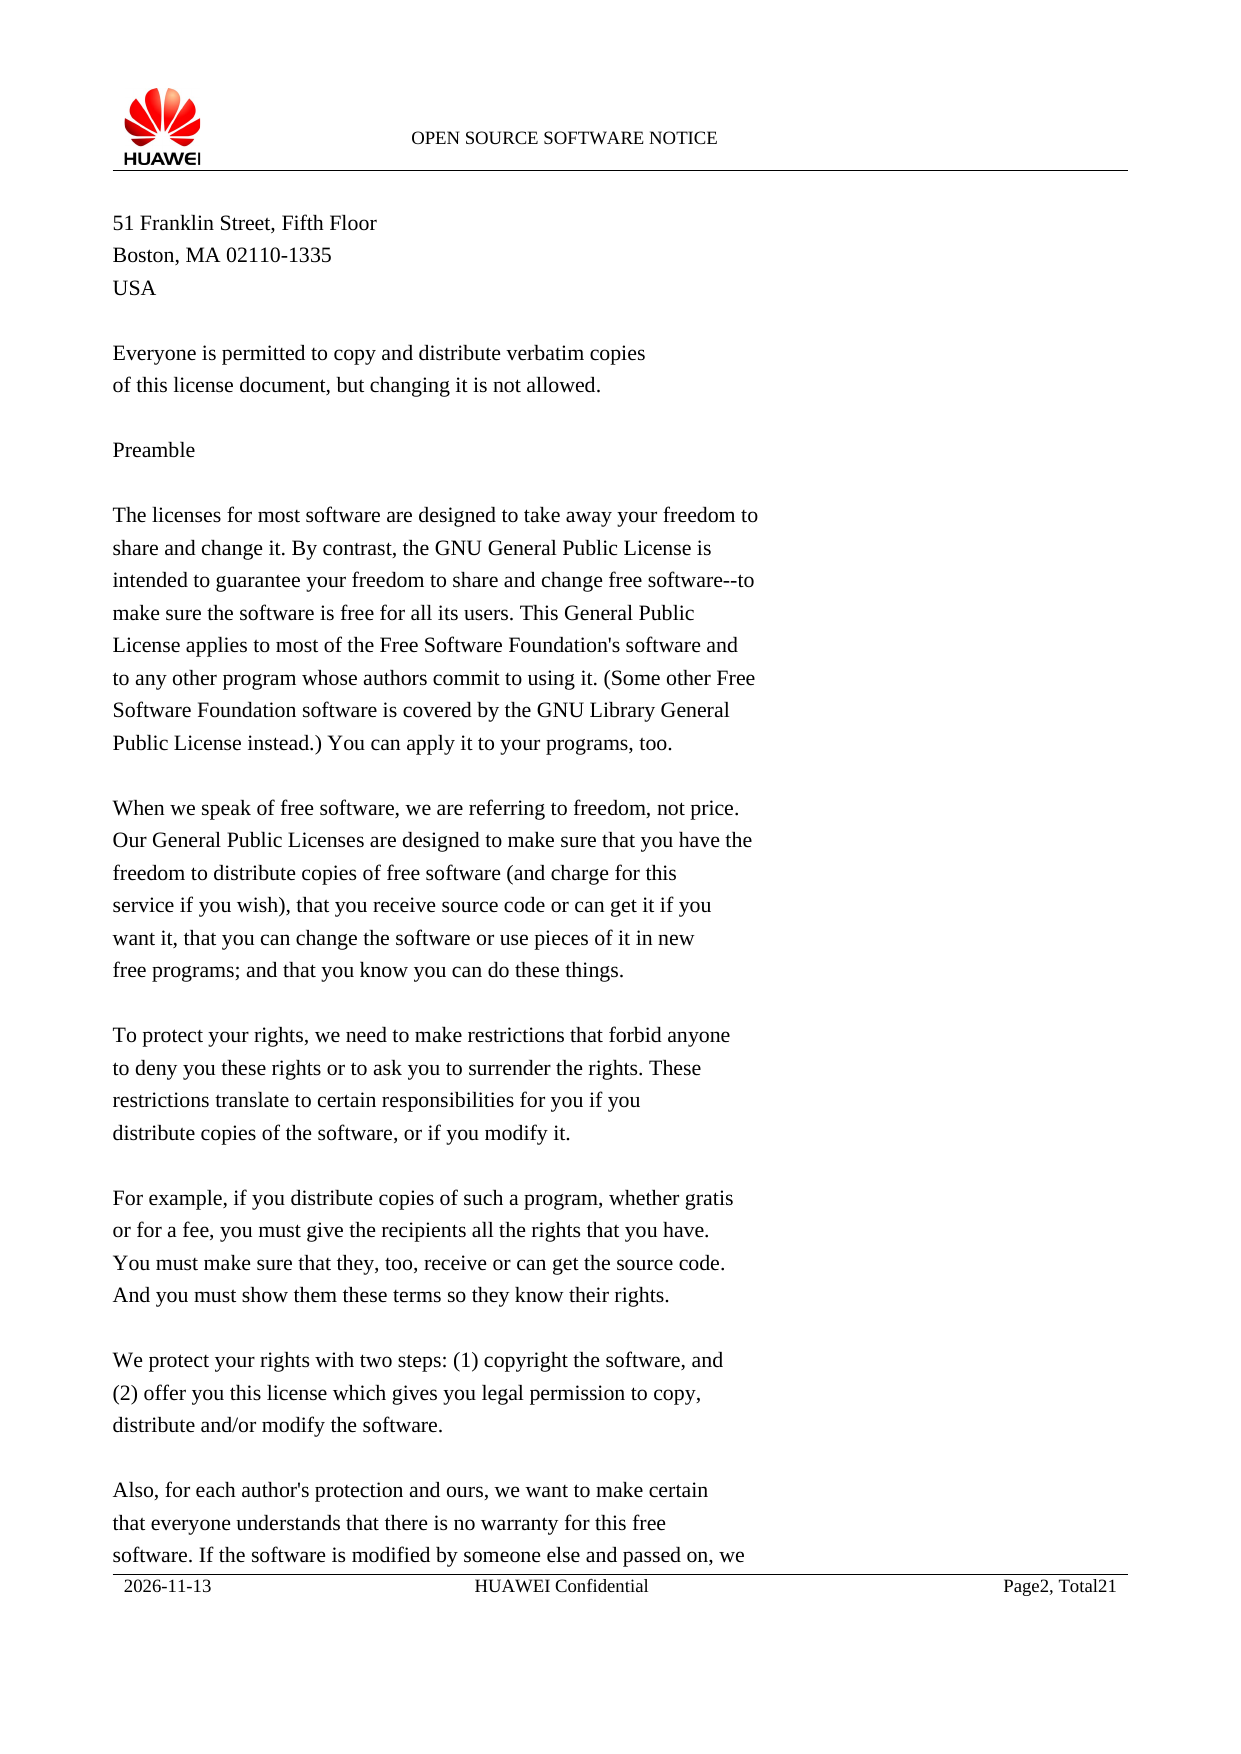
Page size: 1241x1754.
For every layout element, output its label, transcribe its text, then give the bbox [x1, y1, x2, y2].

text To protect your rights, we need to make restrictions that forbid anyone [112, 1019, 1128, 1051]
text restrictions translate to certain responsibilities for you if you [112, 1084, 1128, 1116]
text When we speak of free software, we are referring to freedom, not price. [112, 791, 1128, 824]
text Also, for each author's protection and ours, we want to make certain [112, 1474, 1128, 1506]
text that everyone understands that there is no warranty for this free [112, 1506, 1128, 1539]
text Everyone is permitted to copy and distribute verbatim copies [112, 336, 1128, 369]
text License applies to most of the Free Software Foundation's software and [112, 629, 1128, 661]
text Software Foundation software is covered by the GNU Library General [112, 694, 1128, 726]
text to any other program whose authors commit to using it. (Some other Free [112, 661, 1128, 694]
text or for a fee, you must give the recipients all the rights that you have. [112, 1214, 1128, 1246]
text to deny you these rights or to ask you to surrender the rights. These [112, 1051, 1128, 1084]
text Public License instead.) You can apply it to your programs, too. [112, 726, 1128, 759]
text distribute and/or modify the software. [112, 1409, 1128, 1441]
text share and change it. By contrast, the GNU General Public License is [112, 531, 1128, 564]
text want it, that you can change the software or use pieces of it in new [112, 921, 1128, 954]
text freedom to distribute copies of free software (and charge for this [112, 856, 1128, 889]
text service if you wish), that you receive source code or can get it if you [112, 889, 1128, 921]
text make sure the software is free for all its users. This General Public [112, 596, 1128, 629]
text 51 Franklin Street, Fifth Floor [112, 206, 1128, 239]
text The licenses for most software are designed to take away your freedom to [112, 499, 1128, 531]
text of this license document, but changing it is not allowed. [112, 369, 1128, 401]
text distribute copies of the software, or if you modify it. [112, 1116, 1128, 1149]
text (2) offer you this license which gives you legal permission to copy, [112, 1376, 1128, 1409]
text You must make sure that they, too, receive or can get the source code. [112, 1246, 1128, 1279]
text Our General Public Licenses are designed to make sure that you have the [112, 824, 1128, 856]
text We protect your rights with two steps: (1) copyright the software, and [112, 1344, 1128, 1376]
text intended to guarantee your freedom to share and change free software--to [112, 564, 1128, 596]
text USA [112, 271, 1128, 304]
text software. If the software is modified by someone else and passed on, we [112, 1539, 1128, 1571]
text And you must show them these terms so they know their rights. [112, 1279, 1128, 1311]
text Preamble [112, 434, 1128, 466]
text free programs; and that you know you can do these things. [112, 954, 1128, 986]
text For example, if you distribute copies of such a program, whether gratis [112, 1181, 1128, 1214]
text Boston, MA 02110-1335 [112, 239, 1128, 271]
picture [124, 88, 201, 165]
